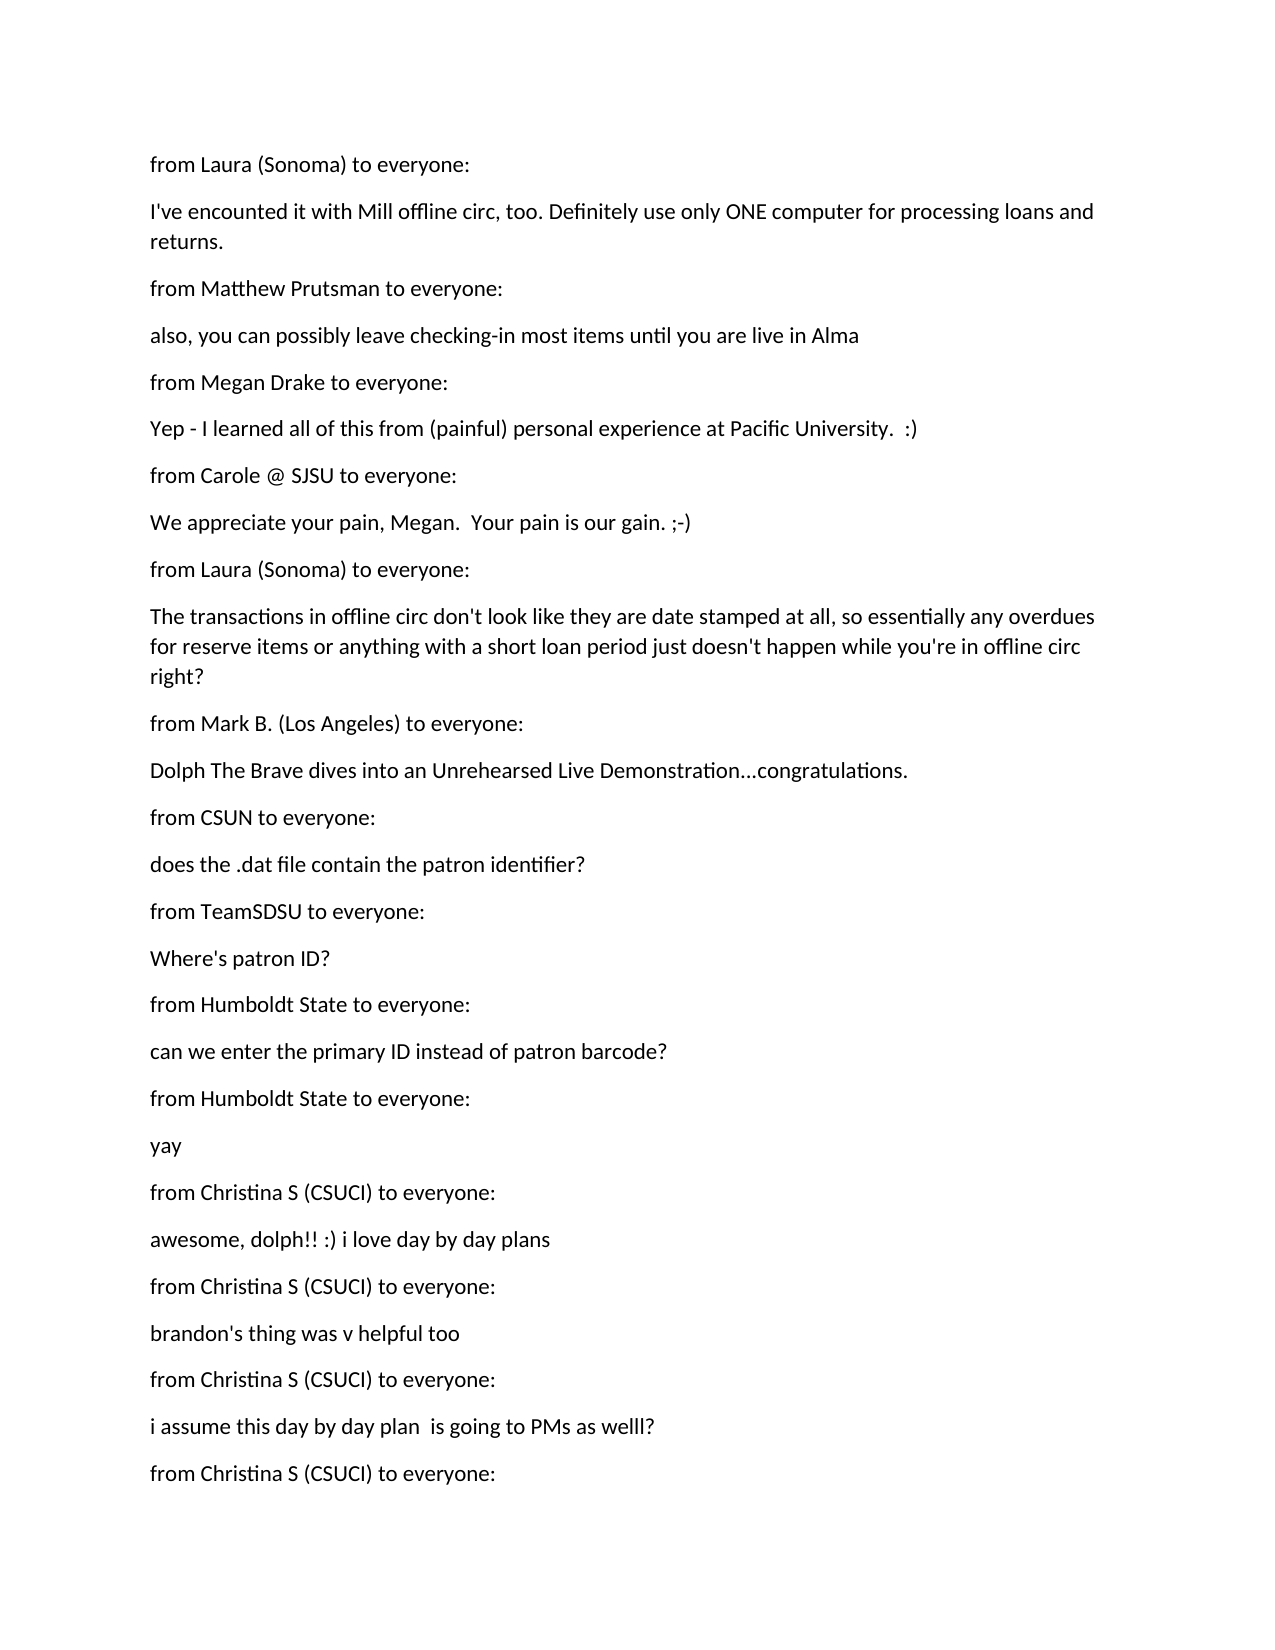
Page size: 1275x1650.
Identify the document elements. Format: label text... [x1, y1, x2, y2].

text from Carole @ SJSU to everyone: [150, 461, 1125, 489]
text The transactions in offline circ don't look like they are date stamped at all, so essentially any overdues for reserve items or anything with a short loan period just doesn't happen while you're in offline circ right? [150, 602, 1125, 691]
text yay [150, 1131, 1125, 1159]
text from Matthew Prutsman to everyone: [150, 274, 1125, 302]
text does the .dat file contain the patron identifier? [150, 850, 1125, 878]
text from Christina S (CSUCI) to everyone: [150, 1459, 1125, 1487]
text from Laura (Sonoma) to everyone: [150, 555, 1125, 583]
text awesome, dolph!! :) i love day by day plans [150, 1225, 1125, 1253]
text Dolph The Brave dives into an Unrehearsed Live Demonstration...congratulations. [150, 756, 1125, 784]
text also, you can possibly leave checking-in most items until you are live in Alma [150, 321, 1125, 349]
text from Christina S (CSUCI) to everyone: [150, 1178, 1125, 1206]
text from Mark B. (Los Angeles) to everyone: [150, 709, 1125, 737]
text from CSUN to everyone: [150, 803, 1125, 831]
text Where's patron ID? [150, 944, 1125, 972]
text from Christina S (CSUCI) to everyone: [150, 1366, 1125, 1394]
text from Humboldt State to everyone: [150, 1084, 1125, 1112]
text can we enter the primary ID instead of patron barcode? [150, 1037, 1125, 1066]
text from Megan Drake to everyone: [150, 368, 1125, 396]
text i assume this day by day plan is going to PMs as welll? [150, 1412, 1125, 1441]
text from Christina S (CSUCI) to everyone: [150, 1272, 1125, 1300]
text brandon's thing was v helpful too [150, 1319, 1125, 1347]
text Yep - I learned all of this from (painful) personal experience at Pacific University. :) [150, 414, 1125, 443]
text from Laura (Sonoma) to everyone: [150, 150, 1125, 178]
text I've encounted it with Mill offline circ, too. Definitely use only ONE computer for processing loans and returns. [150, 197, 1125, 255]
text from Humboldt State to everyone: [150, 991, 1125, 1019]
text We appreciate your pain, Megan. Your pain is our gain. ;-) [150, 508, 1125, 536]
text from TeamSDSU to everyone: [150, 897, 1125, 925]
